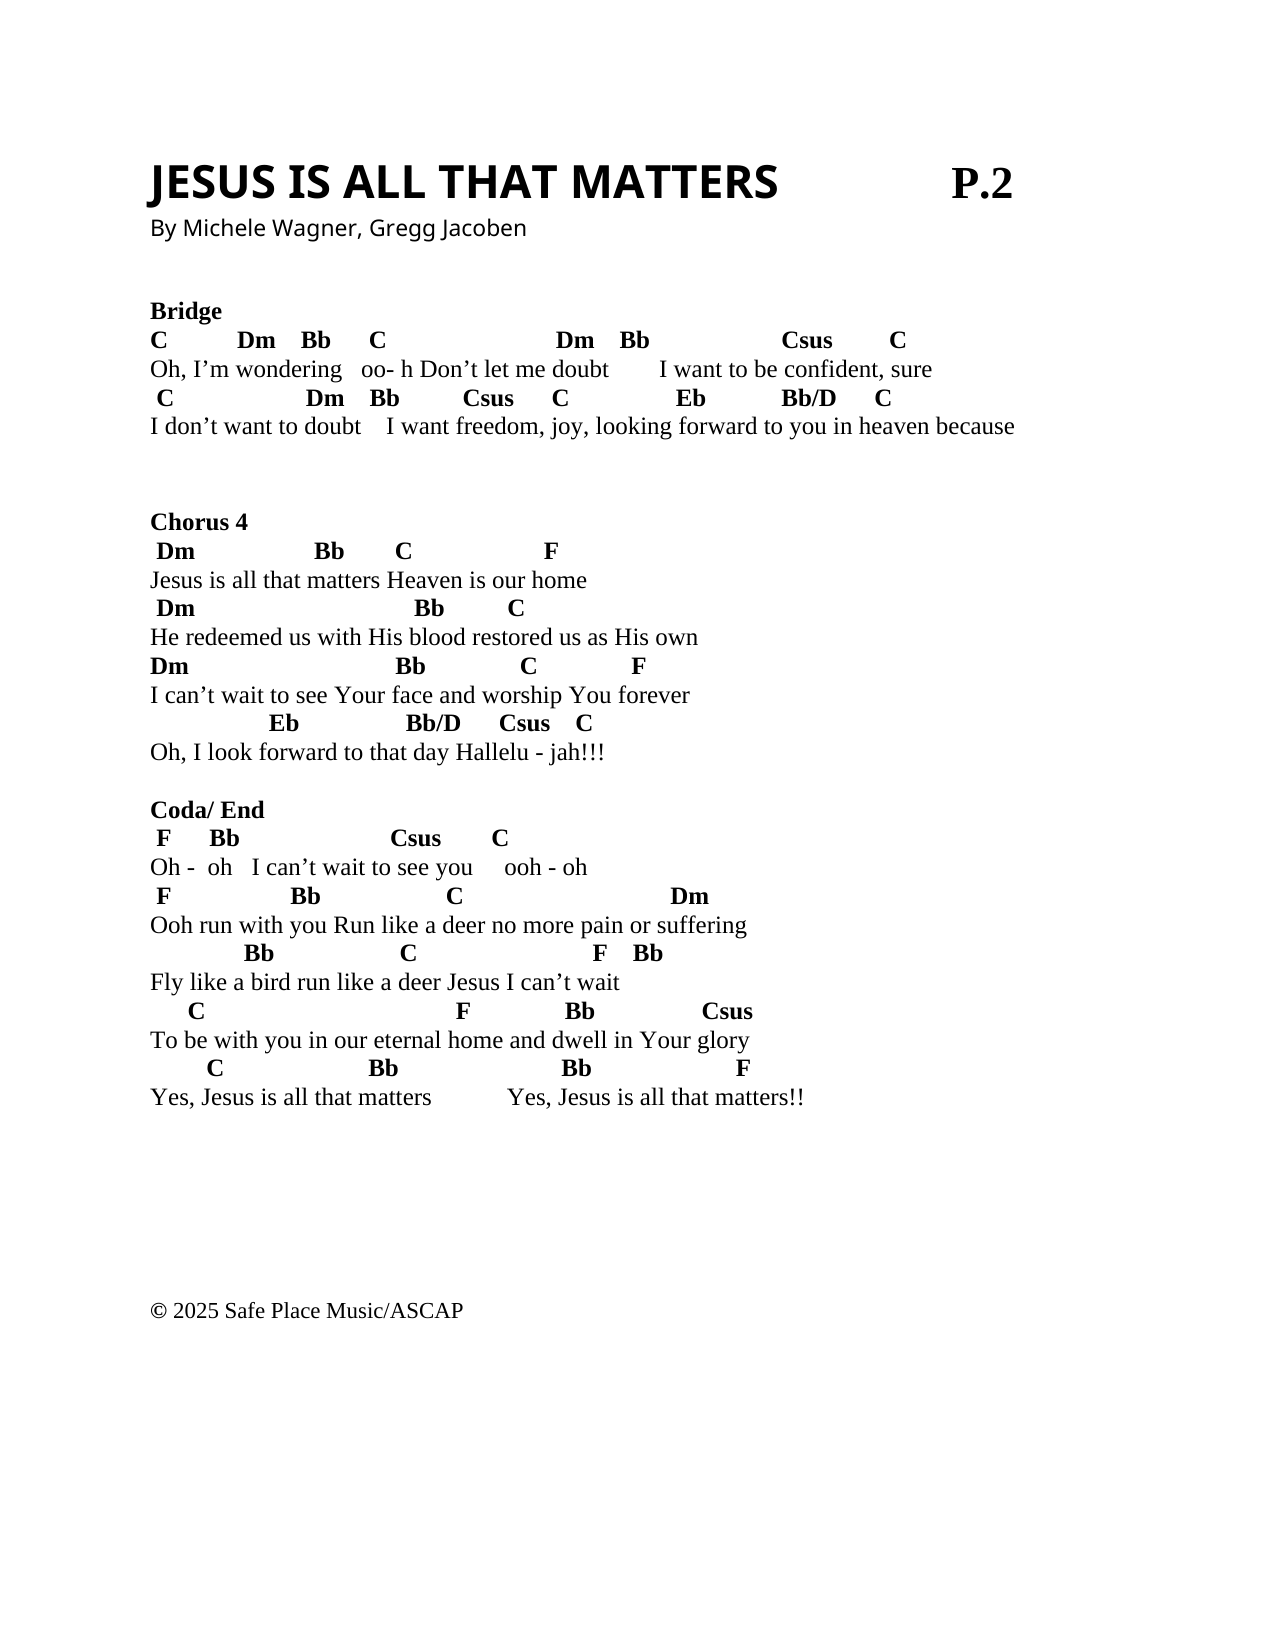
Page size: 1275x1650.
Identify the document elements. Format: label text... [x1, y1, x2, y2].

text To be with you in our eternal home and dwell in Your glory [150, 1025, 1125, 1053]
text F Bb C Dm [150, 881, 1125, 910]
text By Michele Wagner, Gregg Jacoben [150, 212, 1125, 244]
text F Bb Csus C [150, 823, 1125, 852]
text Oh - oh I can’t wait to see you ooh - oh [150, 852, 1125, 881]
text C F Bb Csus [150, 996, 1125, 1025]
text I can’t wait to see Your face and worship You forever [150, 680, 1125, 708]
text Dm Bb C F [150, 536, 1125, 565]
text JESUS IS ALL THAT MATTERS P.2 [150, 150, 1125, 212]
text He redeemed us with His blood restored us as His own [150, 622, 1125, 651]
text I don’t want to doubt I want freedom, joy, looking forward to you in heaven because [150, 411, 1125, 440]
text Dm Bb C [150, 593, 1125, 622]
text Dm Bb C F [150, 651, 1125, 680]
text Bridge [150, 296, 1125, 325]
text © 2025 Safe Place Music/ASCAP [150, 1297, 1125, 1323]
text C Dm Bb C Dm Bb Csus C [150, 325, 1125, 354]
text Chorus 4 [150, 507, 1125, 536]
text Bb C F Bb [150, 938, 1125, 967]
text Yes, Jesus is all that matters Yes, Jesus is all that matters!! [150, 1082, 1125, 1111]
text Ooh run with you Run like a deer no more pain or suffering [150, 910, 1125, 938]
text Oh, I look forward to that day Hallelu - jah!!! [150, 737, 1125, 766]
text Oh, I’m wondering oo- h Don’t let me doubt I want to be confident, sure [150, 354, 1125, 383]
text C Dm Bb Csus C Eb Bb/D C [150, 383, 1125, 411]
text Jesus is all that matters Heaven is our home [150, 565, 1125, 593]
text C Bb Bb F [150, 1053, 1125, 1082]
text Fly like a bird run like a deer Jesus I can’t wait [150, 967, 1125, 996]
text Eb Bb/D Csus C [150, 708, 1125, 737]
text Coda/ End [150, 795, 1125, 823]
